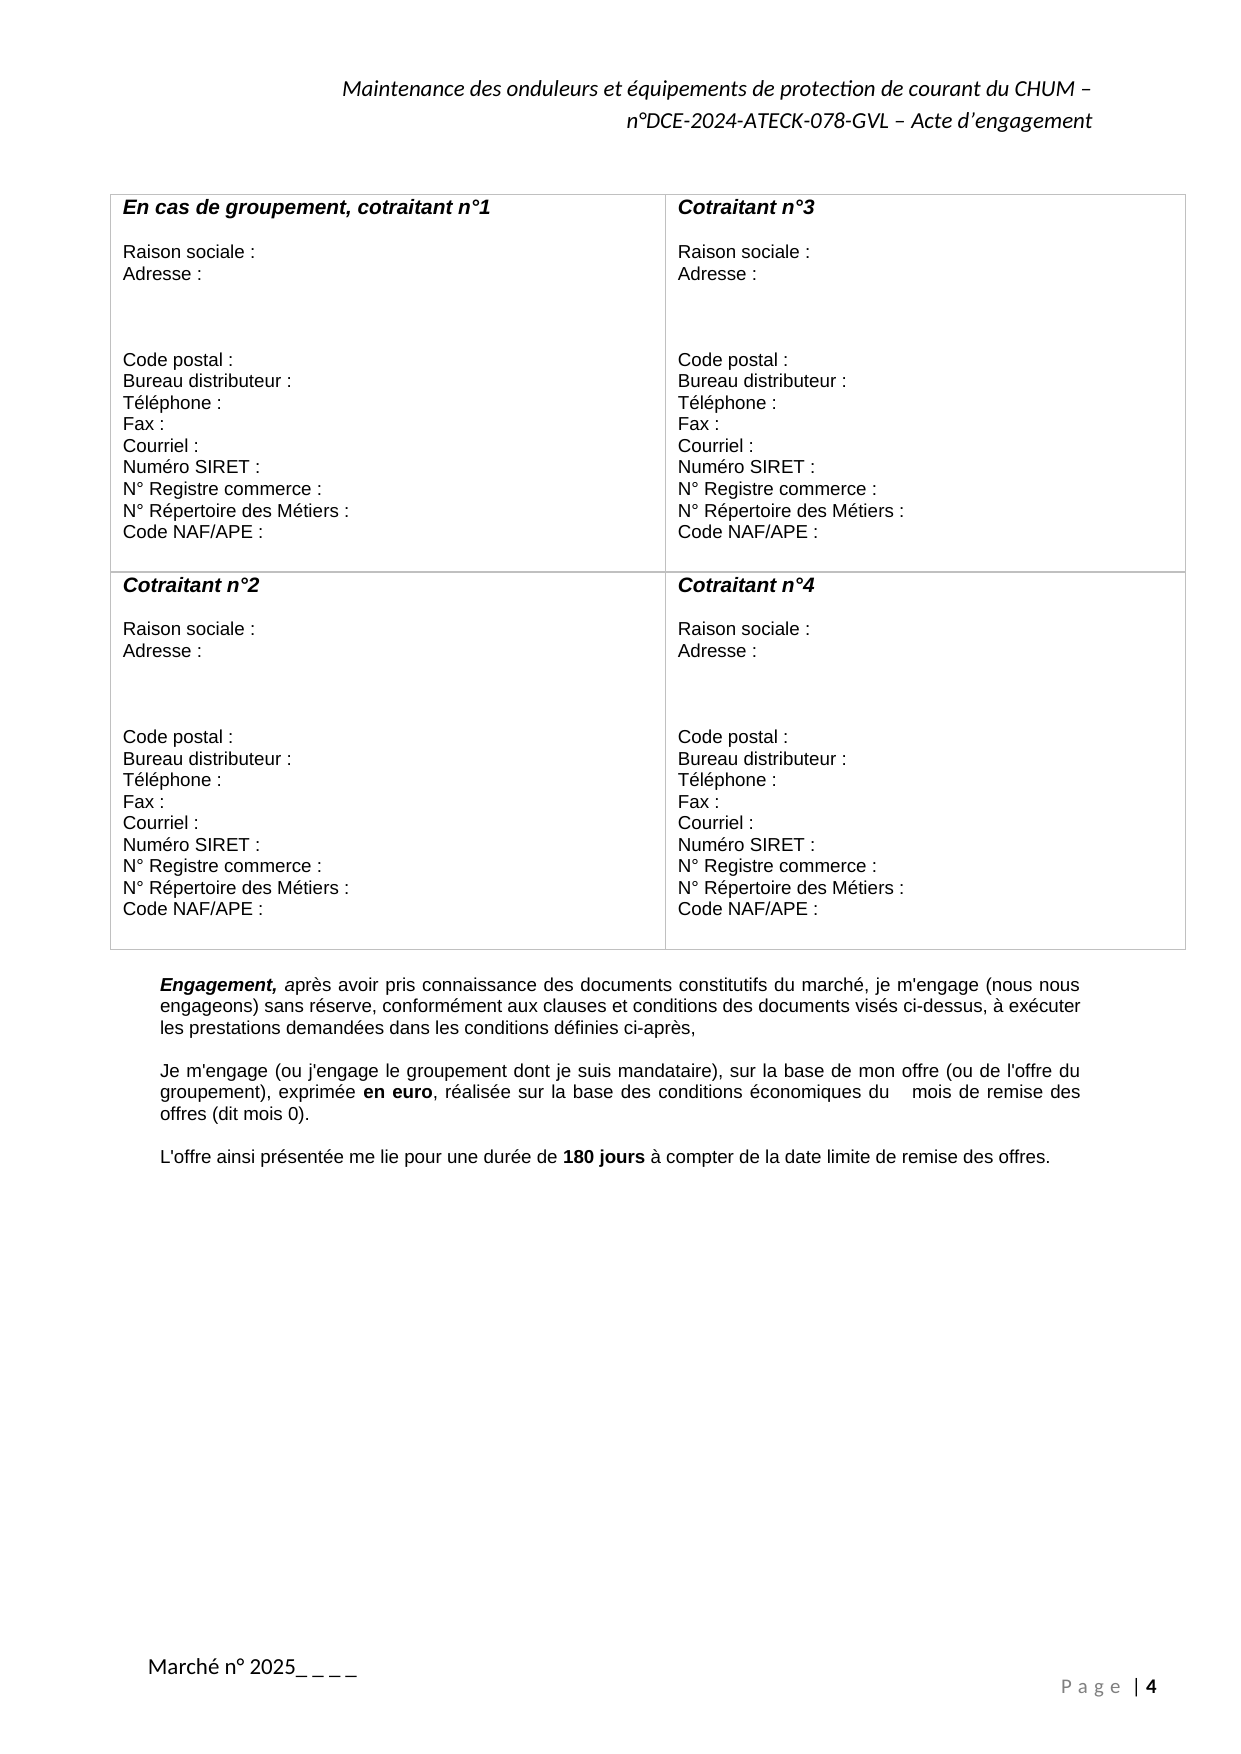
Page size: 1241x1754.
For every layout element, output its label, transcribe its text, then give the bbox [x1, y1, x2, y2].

table_cell Cotraitant n°2 Raison sociale : Adresse : Code postal : Bureau distributeur : Téléphone : Fax : Courriel : Numéro SIRET : N° Registre commerce : N° Répertoire des Métiers : Code NAF/APE : [111, 573, 665, 948]
table_header Cotraitant n°3 Raison sociale : Adresse : Code postal : Bureau distributeur : Téléphone : Fax : Courriel : Numéro SIRET : N° Registre commerce : N° Répertoire des Métiers : Code NAF/APE : [666, 195, 1185, 571]
text Je m'engage (ou j'engage le groupement dont je suis mandataire), sur la base de mon offre (ou de l'offre du groupement), exprimée en euro, réalisée sur la base des conditions économiques du mois de remise des offres (dit mois 0). [160, 1060, 1081, 1124]
table_header En cas de groupement, cotraitant n°1 Raison sociale : Adresse : Code postal : Bureau distributeur : Téléphone : Fax : Courriel : Numéro SIRET : N° Registre commerce : N° Répertoire des Métiers : Code NAF/APE : [111, 195, 665, 571]
text Engagement, après avoir pris connaissance des documents constitutifs du marché, je m'engage (nous nous engageons) sans réserve, conformément aux clauses et conditions des documents visés ci-dessus, à exécuter les prestations demandées dans les conditions définies ci-après, [160, 973, 1081, 1038]
text L'offre ainsi présentée me lie pour une durée de 180 jours à compter de la date limite de remise des offres. [160, 1146, 1081, 1168]
table_cell Cotraitant n°4 Raison sociale : Adresse : Code postal : Bureau distributeur : Téléphone : Fax : Courriel : Numéro SIRET : N° Registre commerce : N° Répertoire des Métiers : Code NAF/APE : [666, 573, 1185, 948]
